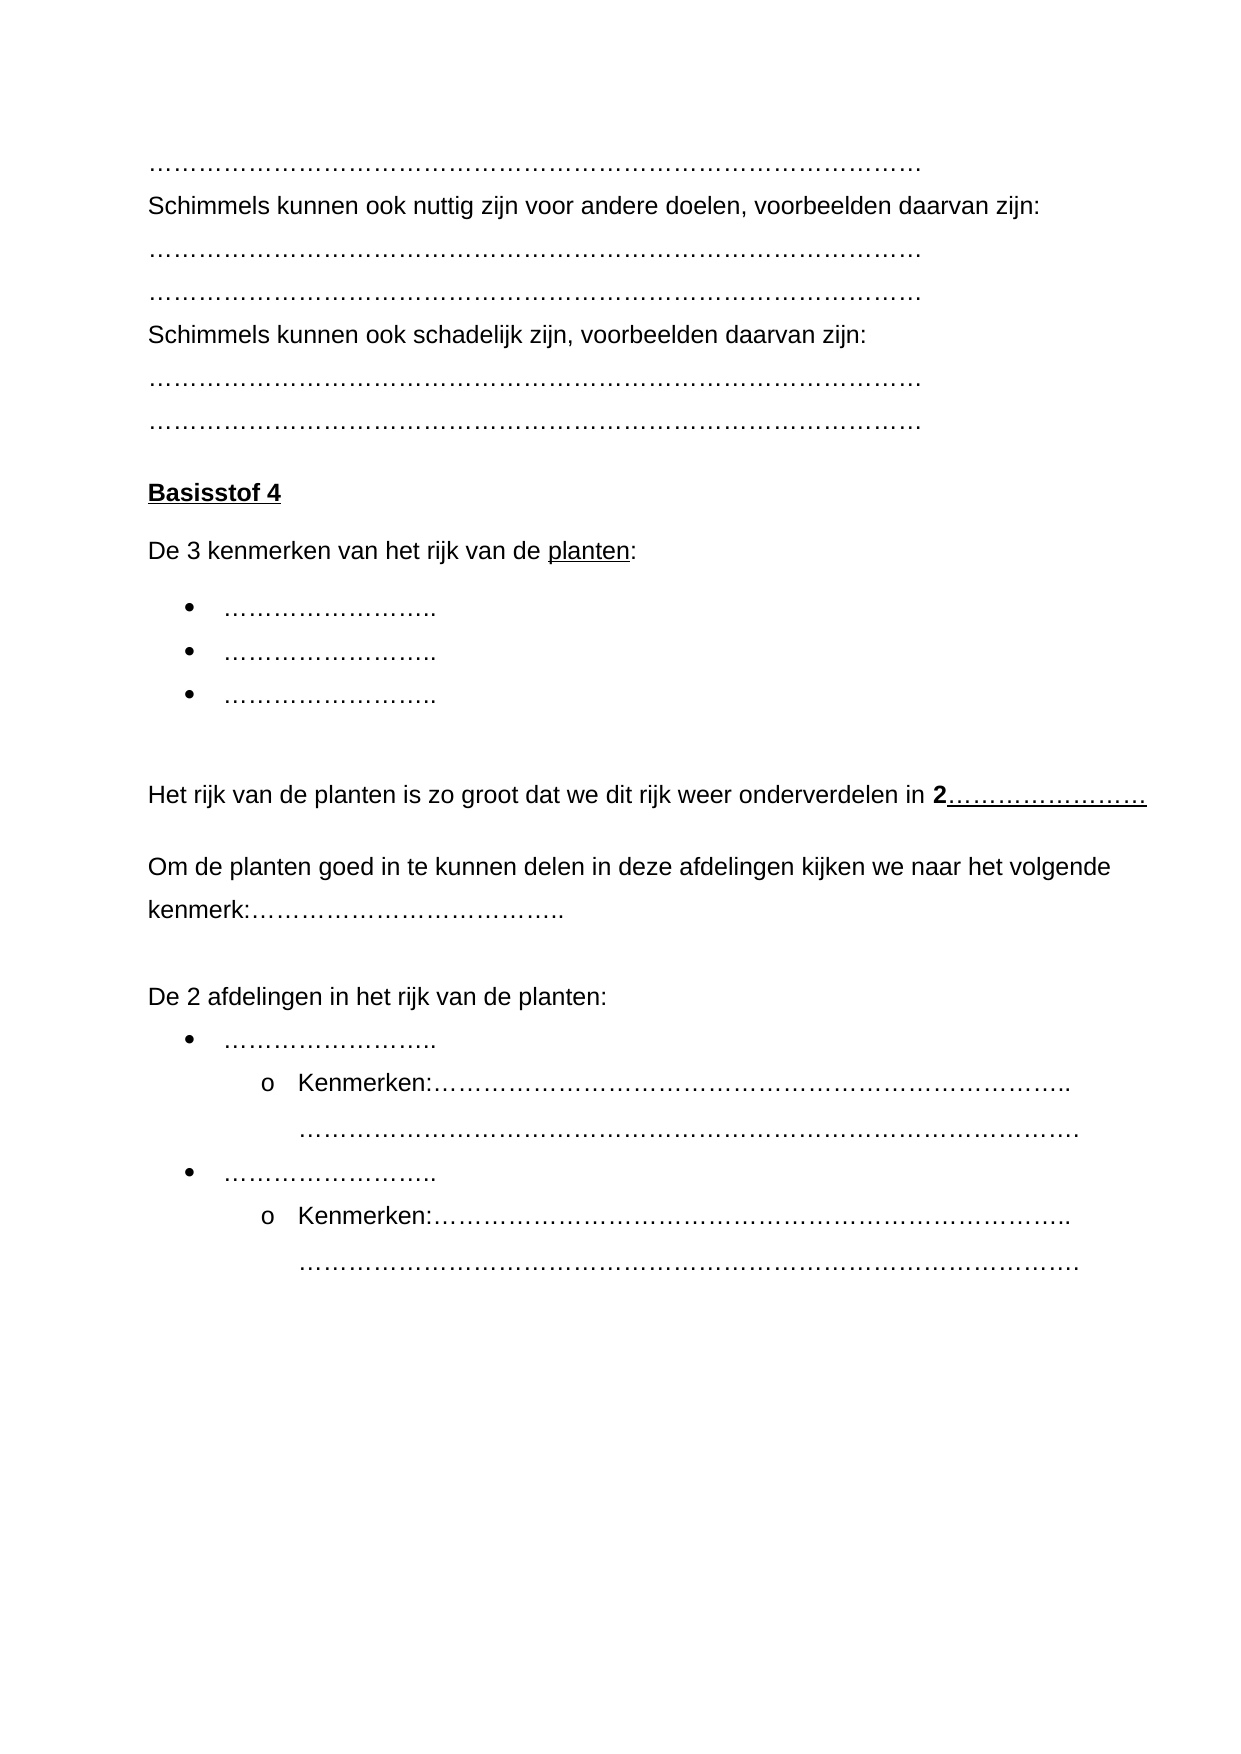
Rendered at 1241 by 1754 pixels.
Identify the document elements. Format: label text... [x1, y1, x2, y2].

text De 3 kenmerken van het rijk van de planten: [148, 536, 1181, 564]
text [148, 148, 1181, 176]
text ………………………………………………………………………………… [148, 277, 1181, 306]
list …………………….. [185, 1157, 1181, 1186]
list Kenmerken:………………………………………………………………….. [260, 1201, 1181, 1232]
list …………………………………………………………………………………. [298, 1114, 1181, 1143]
text Om de planten goed in te kunnen delen in deze afdelingen kijken we naar het volgende kenmerk:……………………………….. [148, 852, 1181, 924]
text ………………………………………………………………………………… [148, 406, 1181, 435]
list …………………….. [185, 636, 1181, 665]
list …………………….. [185, 680, 1181, 708]
text De 2 afdelingen in het rijk van de planten: [148, 982, 1181, 1010]
text Het rijk van de planten is zo groot dat we dit rijk weer onderverdelen in 2…………………… [148, 780, 1181, 809]
text Schimmels kunnen ook nuttig zijn voor andere doelen, voorbeelden daarvan zijn: [148, 191, 1181, 219]
text Schimmels kunnen ook schadelijk zijn, voorbeelden daarvan zijn: [148, 320, 1181, 349]
list …………………………………………………………………………………. [298, 1247, 1181, 1276]
text ………………………………………………………………………………… [148, 234, 1181, 263]
text Basisstof 4 [148, 478, 1181, 507]
text ………………………………………………………………………………… [148, 363, 1181, 392]
list …………………….. [185, 1025, 1181, 1054]
list …………………….. [185, 593, 1181, 622]
list Kenmerken:………………………………………………………………….. [260, 1068, 1181, 1099]
